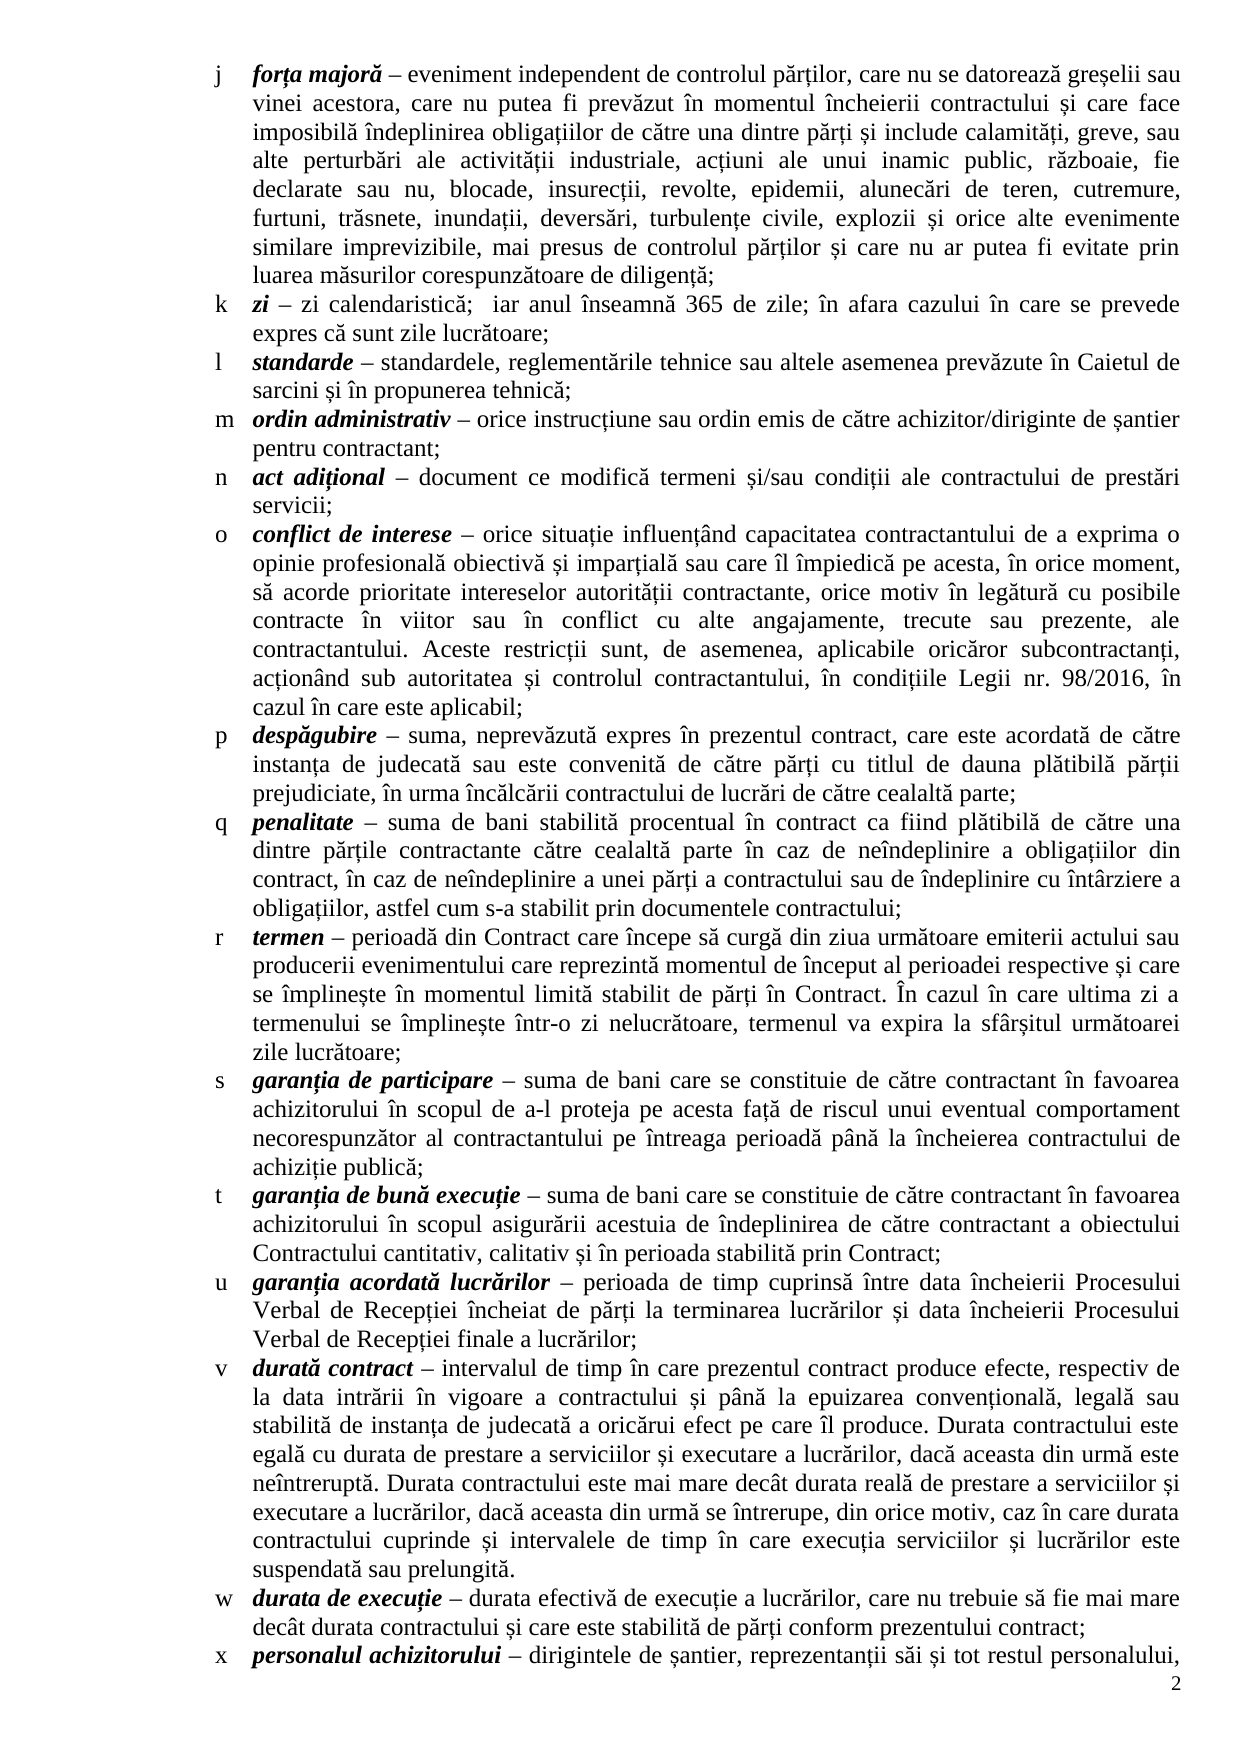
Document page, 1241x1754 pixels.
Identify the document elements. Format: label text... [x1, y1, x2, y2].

list act adițional – document ce modifică termeni și/sau condiții ale contractului de prestări servicii; [215, 462, 1181, 519]
list garanția acordată lucrărilor – perioada de timp cuprinsă între data încheierii Procesului Verbal de Recepției încheiat de părți la terminarea lucrărilor și data încheierii Procesului Verbal de Recepției finale a lucrărilor; [215, 1267, 1181, 1353]
list durata de execuție – durata efectivă de execuție a lucrărilor, care nu trebuie să fie mai mare decât durata contractului și care este stabilită de părți conform prezentului contract; [215, 1583, 1181, 1640]
list ordin administrativ – orice instrucțiune sau ordin emis de către achizitor/diriginte de șantier pentru contractant; [215, 404, 1181, 462]
list durată contract – intervalul de timp în care prezentul contract produce efecte, respectiv de la data intrării în vigoare a contractului și până la epuizarea convențională, legală sau stabilită de instanța de judecată a oricărui efect pe care îl produce. Durata contractului este egală cu durata de prestare a serviciilor și executare a lucrărilor, dacă aceasta din urmă este neîntreruptă. Durata contractului este mai mare decât durata reală de prestare a serviciilor și executare a lucrărilor, dacă aceasta din urmă se întrerupe, din orice motiv, caz în care durata contractului cuprinde și intervalele de timp în care execuția serviciilor și lucrărilor este suspendată sau prelungită. [215, 1353, 1181, 1583]
list garanția de bună execuție – suma de bani care se constituie de către contractant în favoarea achizitorului în scopul asigurării acestuia de îndeplinirea de către contractant a obiectului Contractului cantitativ, calitativ și în perioada stabilită prin Contract; [215, 1180, 1181, 1267]
list zi – zi calendaristică; iar anul înseamnă 365 de zile; în afara cazului în care se prevede expres că sunt zile lucrătoare; [215, 289, 1181, 347]
list conflict de interese – orice situație influențând capacitatea contractantului de a exprima o opinie profesională obiectivă și imparțială sau care îl împiedică pe acesta, în orice moment, să acorde prioritate intereselor autorității contractante, orice motiv în legătură cu posibile contracte în viitor sau în conflict cu alte angajamente, trecute sau prezente, ale contractantului. Aceste restricții sunt, de asemenea, aplicabile oricăror subcontractanți, acționând sub autoritatea și controlul contractantului, în condițiile Legii nr. 98/2016, în cazul în care este aplicabil; [215, 519, 1181, 720]
list forța majoră – eveniment independent de controlul părților, care nu se datorează greșelii sau vinei acestora, care nu putea fi prevăzut în momentul încheierii contractului și care face imposibilă îndeplinirea obligațiilor de către una dintre părți și include calamități, greve, sau alte perturbări ale activității industriale, acțiuni ale unui inamic public, războaie, fie declarate sau nu, blocade, insurecții, revolte, epidemii, alunecări de teren, cutremure, furtuni, trăsnete, inundații, deversări, turbulențe civile, explozii și orice alte evenimente similare imprevizibile, mai presus de controlul părților și care nu ar putea fi evitate prin luarea măsurilor corespunzătoare de diligență; [215, 59, 1181, 289]
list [215, 1640, 1181, 1669]
list garanția de participare – suma de bani care se constituie de către contractant în favoarea achizitorului în scopul de a-l proteja pe acesta față de riscul unui eventual comportament necorespunzător al contractantului pe întreaga perioadă până la încheierea contractului de achiziție publică; [215, 1065, 1181, 1180]
list termen – perioadă din Contract care începe să curgă din ziua următoare emiterii actului sau producerii evenimentului care reprezintă momentul de început al perioadei respective și care se împlinește în momentul limită stabilit de părți în Contract. În cazul în care ultima zi a termenului se împlinește într-o zi nelucrătoare, termenul va expira la sfârșitul următoarei zile lucrătoare; [215, 922, 1181, 1065]
list standarde – standardele, reglementările tehnice sau altele asemenea prevăzute în Caietul de sarcini și în propunerea tehnică; [215, 347, 1181, 404]
list penalitate – suma de bani stabilită procentual în contract ca fiind plătibilă de către una dintre părțile contractante către cealaltă parte în caz de neîndeplinire a obligațiilor din contract, în caz de neîndeplinire a unei părți a contractului sau de îndeplinire cu întârziere a obligațiilor, astfel cum s-a stabilit prin documentele contractului; [215, 807, 1181, 922]
list despăgubire – suma, neprevăzută expres în prezentul contract, care este acordată de către instanța de judecată sau este convenită de către părți cu titlul de dauna plătibilă părții prejudiciate, în urma încălcării contractului de lucrări de către cealaltă parte; [215, 720, 1181, 807]
